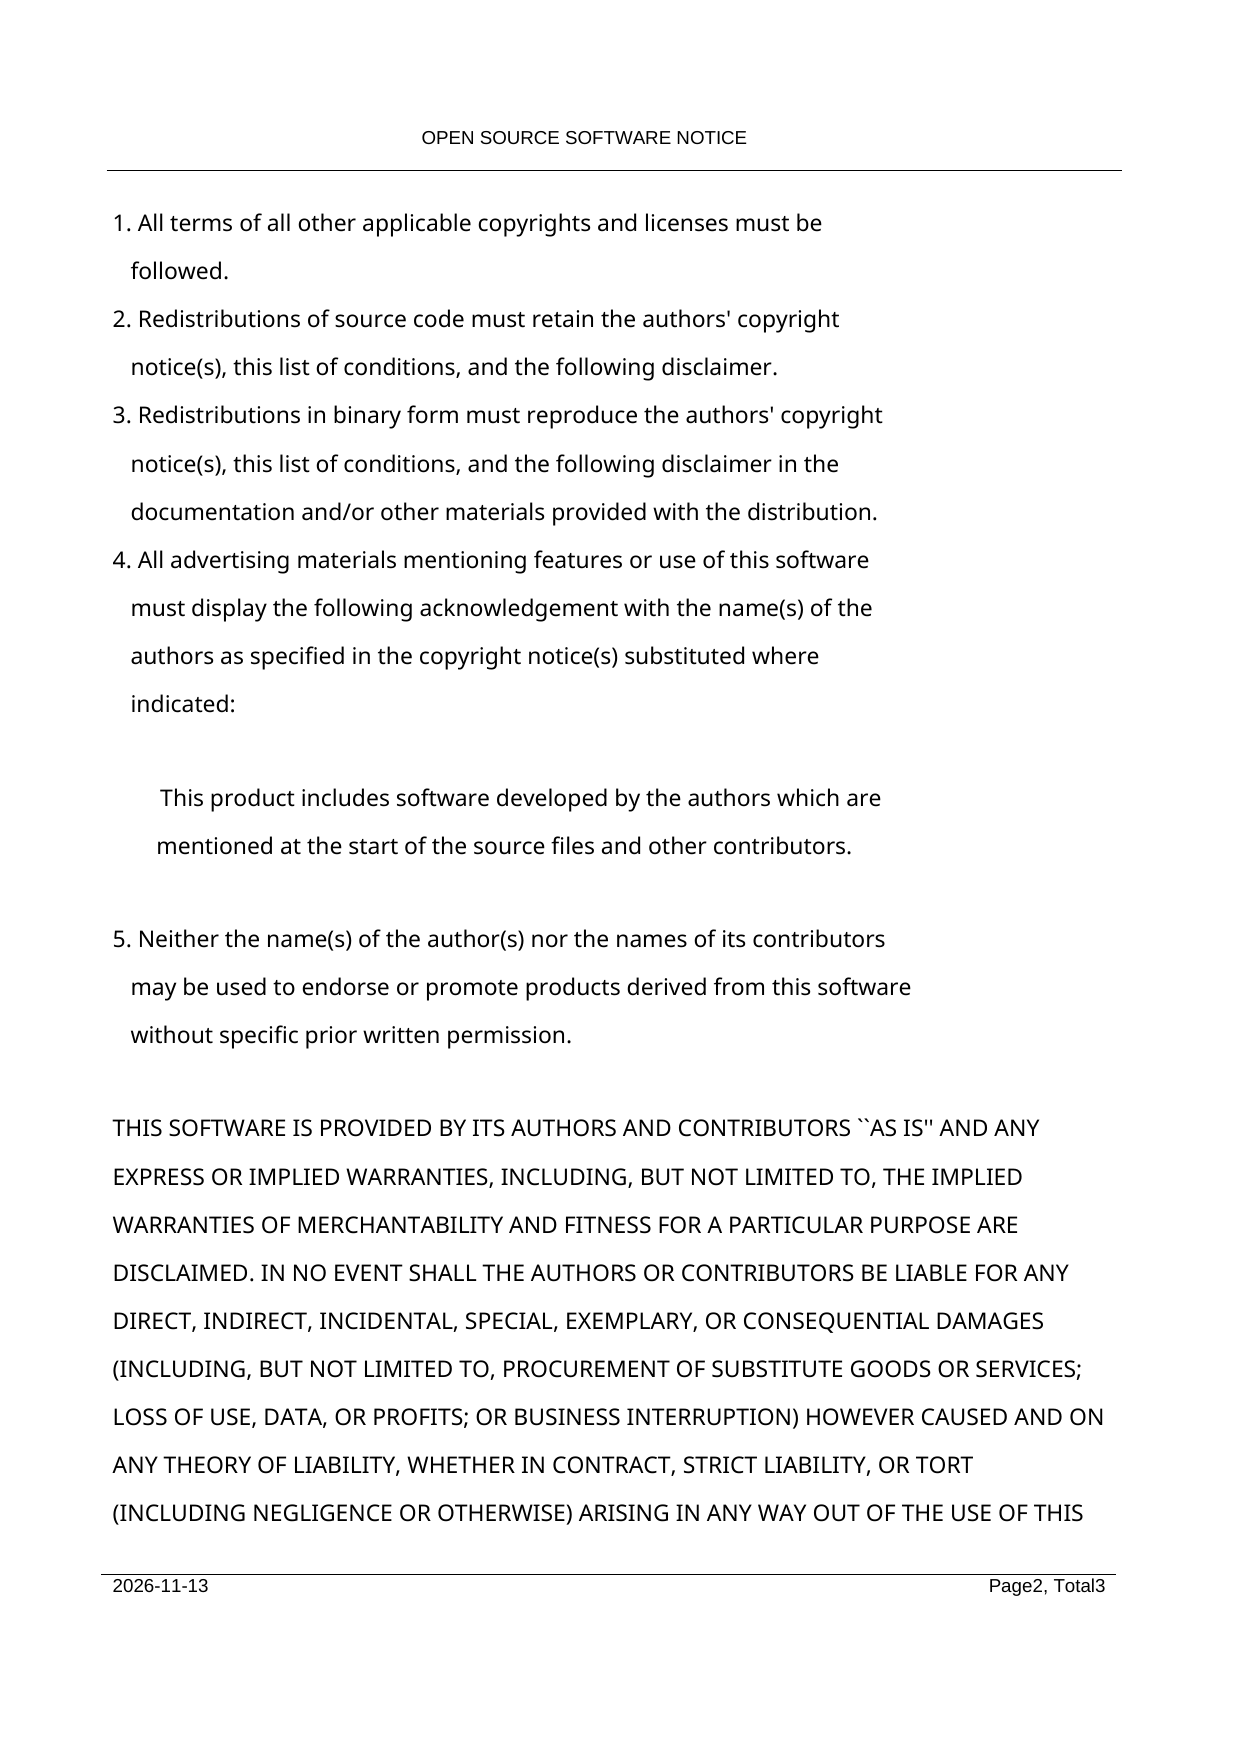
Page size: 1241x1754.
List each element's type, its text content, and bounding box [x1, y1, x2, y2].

text 2. Redistributions of source code must retain the authors' copyright [112, 303, 1128, 335]
text documentation and/or other materials provided with the distribution. [112, 495, 1128, 528]
text followed. [112, 254, 1128, 287]
text 4. All advertising materials mentioning features or use of this software [112, 543, 1128, 576]
text THIS SOFTWARE IS PROVIDED BY ITS AUTHORS AND CONTRIBUTORS ``AS IS'' AND ANY [112, 1112, 1128, 1144]
text may be used to endorse or promote products derived from this software [112, 970, 1128, 1003]
text WARRANTIES OF MERCHANTABILITY AND FITNESS FOR A PARTICULAR PURPOSE ARE [112, 1208, 1128, 1240]
text 3. Redistributions in binary form must reproduce the authors' copyright [112, 399, 1128, 431]
text notice(s), this list of conditions, and the following disclaimer. [112, 351, 1128, 383]
text mentioned at the start of the source files and other contributors. [112, 829, 1128, 861]
text 1. All terms of all other applicable copyrights and licenses must be [112, 206, 1128, 239]
text authors as specified in the copyright notice(s) substituted where [112, 639, 1128, 672]
text (INCLUDING, BUT NOT LIMITED TO, PROCUREMENT OF SUBSTITUTE GOODS OR SERVICES; [112, 1352, 1128, 1385]
text notice(s), this list of conditions, and the following disclaimer in the [112, 447, 1128, 479]
text DISCLAIMED. IN NO EVENT SHALL THE AUTHORS OR CONTRIBUTORS BE LIABLE FOR ANY [112, 1256, 1128, 1288]
text EXPRESS OR IMPLIED WARRANTIES, INCLUDING, BUT NOT LIMITED TO, THE IMPLIED [112, 1160, 1128, 1192]
text (INCLUDING NEGLIGENCE OR OTHERWISE) ARISING IN ANY WAY OUT OF THE USE OF THIS [112, 1497, 1128, 1529]
text without specific prior written permission. [112, 1018, 1128, 1051]
text indicated: [112, 688, 1128, 720]
text must display the following acknowledgement with the name(s) of the [112, 591, 1128, 624]
text ANY THEORY OF LIABILITY, WHETHER IN CONTRACT, STRICT LIABILITY, OR TORT [112, 1448, 1128, 1481]
text This product includes software developed by the authors which are [112, 781, 1128, 813]
text LOSS OF USE, DATA, OR PROFITS; OR BUSINESS INTERRUPTION) HOWEVER CAUSED AND ON [112, 1400, 1128, 1433]
text 5. Neither the name(s) of the author(s) nor the names of its contributors [112, 922, 1128, 955]
text DIRECT, INDIRECT, INCIDENTAL, SPECIAL, EXEMPLARY, OR CONSEQUENTIAL DAMAGES [112, 1304, 1128, 1337]
